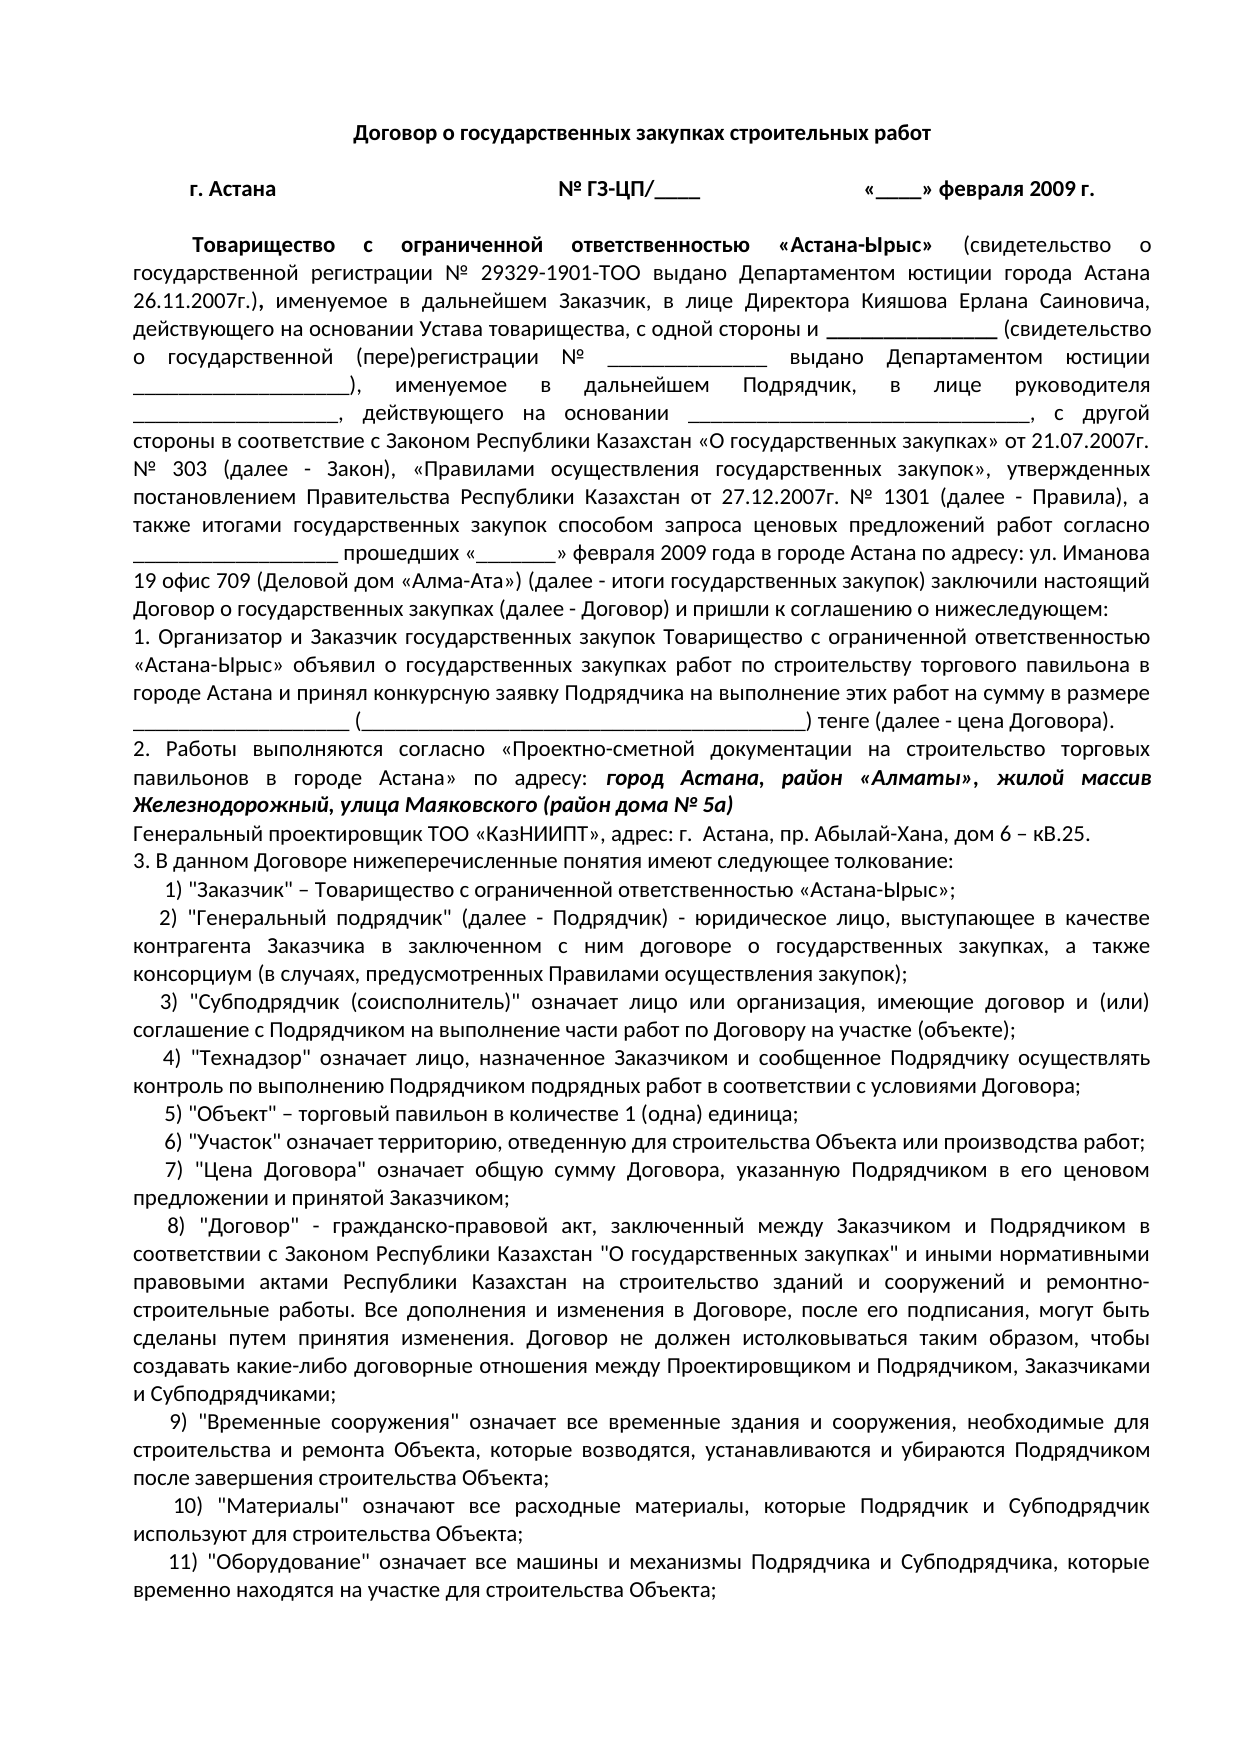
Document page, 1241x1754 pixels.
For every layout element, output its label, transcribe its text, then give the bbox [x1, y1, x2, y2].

text г. Астана № ГЗ-ЦП/____ «____» февраля 2009 г. [133, 174, 1152, 202]
text 1. Организатор и Заказчик государственных закупок Товарищество с ограниченной ответственностью «Астана-Ырыс» объявил о государственных закупках работ по строительству торгового павильона в городе Астана и принял конкурсную заявку Подрядчика на выполнение этих работ на сумму в размере ___________________ (_______________________________________) тенге (далее - цена Договора). [133, 622, 1152, 734]
text 9) "Временные сооружения" означает все временные здания и сооружения, необходимые для строительства и ремонта Объекта, которые возводятся, устанавливаются и убираются Подрядчиком после завершения строительства Объекта; [133, 1407, 1152, 1491]
text 7) "Цена Договора" означает общую сумму Договора, указанную Подрядчиком в его ценовом предложении и принятой Заказчиком; [133, 1155, 1152, 1211]
text 2. Работы выполняются согласно «Проектно-сметной документации на строительство торговых павильонов в городе Астана» по адресу: город Астана, район «Алматы», жилой массив Железнодорожный, улица Маяковского (район дома № 5а) [133, 734, 1152, 819]
text 10) "Материалы" означают все расходные материалы, которые Подрядчик и Субподрядчик используют для строительства Объекта; [133, 1491, 1152, 1547]
text 8) "Договор" - гражданско-правовой акт, заключенный между Заказчиком и Подрядчиком в соответствии с Законом Республики Казахстан "О государственных закупках" и иными нормативными правовыми актами Республики Казахстан на строительство зданий и сооружений и ремонтно-строительные работы. Все дополнения и изменения в Договоре, после его подписания, могут быть сделаны путем принятия изменения. Договор не должен истолковываться таким образом, чтобы создавать какие-либо договорные отношения между Проектировщиком и Подрядчиком, Заказчиками и Субподрядчиками; [133, 1211, 1152, 1407]
text 4) "Технадзор" означает лицо, назначенное Заказчиком и сообщенное Подрядчику осуществлять контроль по выполнению Подрядчиком подрядных работ в соответствии с условиями Договора; [133, 1043, 1152, 1099]
text 11) "Оборудование" означает все машины и механизмы Подрядчика и Субподрядчика, которые временно находятся на участке для строительства Объекта; [133, 1547, 1152, 1603]
text 3. В данном Договоре нижеперечисленные понятия имеют следующее толкование: [133, 847, 1152, 875]
text Договор о государственных закупках строительных работ [133, 118, 1152, 146]
text 5) "Объект" – торговый павильон в количестве 1 (одна) единица; [133, 1099, 1152, 1127]
text 3) "Субподрядчик (соисполнитель)" означает лицо или организация, имеющие договор и (или) соглашение с Подрядчиком на выполнение части работ по Договору на участке (объекте); [133, 987, 1152, 1043]
text 2) "Генеральный подрядчик" (далее - Подрядчик) - юридическое лицо, выступающее в качестве контрагента Заказчика в заключенном с ним договоре о государственных закупках, а также консорциум (в случаях, предусмотренных Правилами осуществления закупок); [133, 903, 1152, 987]
text Товарищество с ограниченной ответственностью «Астана-Ырыс» (свидетельство о государственной регистрации № 29329-1901-ТОО выдано Департаментом юстиции города Астана 26.11.2007г.), именуемое в дальнейшем Заказчик, в лице Директора Кияшова Ерлана Саиновича, действующего на основании Устава товарищества, с одной стороны и _______________ (свидетельство о государственной (пере)регистрации № ______________ выдано Департаментом юстиции ___________________), именуемое в дальнейшем Подрядчик, в лице руководителя __________________, действующего на основании ______________________________, с другой стороны в соответствие с Законом Республики Казахстан «О государственных закупках» от 21.07.2007г. № 303 (далее - Закон), «Правилами осуществления государственных закупок», утвержденных постановлением Правительства Республики Казахстан от 27.12.2007г. № 1301 (далее - Правила), а также итогами государственных закупок способом запроса ценовых предложений работ согласно __________________ прошедших «_______» февраля 2009 года в городе Астана по адресу: ул. Иманова 19 офис 709 (Деловой дом «Алма-Ата») (далее - итоги государственных закупок) заключили настоящий Договор о государственных закупках (далее - Договор) и пришли к соглашению о нижеследующем: [133, 230, 1152, 622]
text 1) "Заказчик" – Товарищество с ограниченной ответственностью «Астана-Ырыс»; [133, 875, 1152, 903]
text Генеральный проектировщик ТОО «КазНИИПТ», адрес: г. Астана, пр. Абылай-Хана, дом 6 – кВ.25. [133, 819, 1152, 847]
text 6) "Участок" означает территорию, отведенную для строительства Объекта или производства работ; [133, 1127, 1152, 1155]
